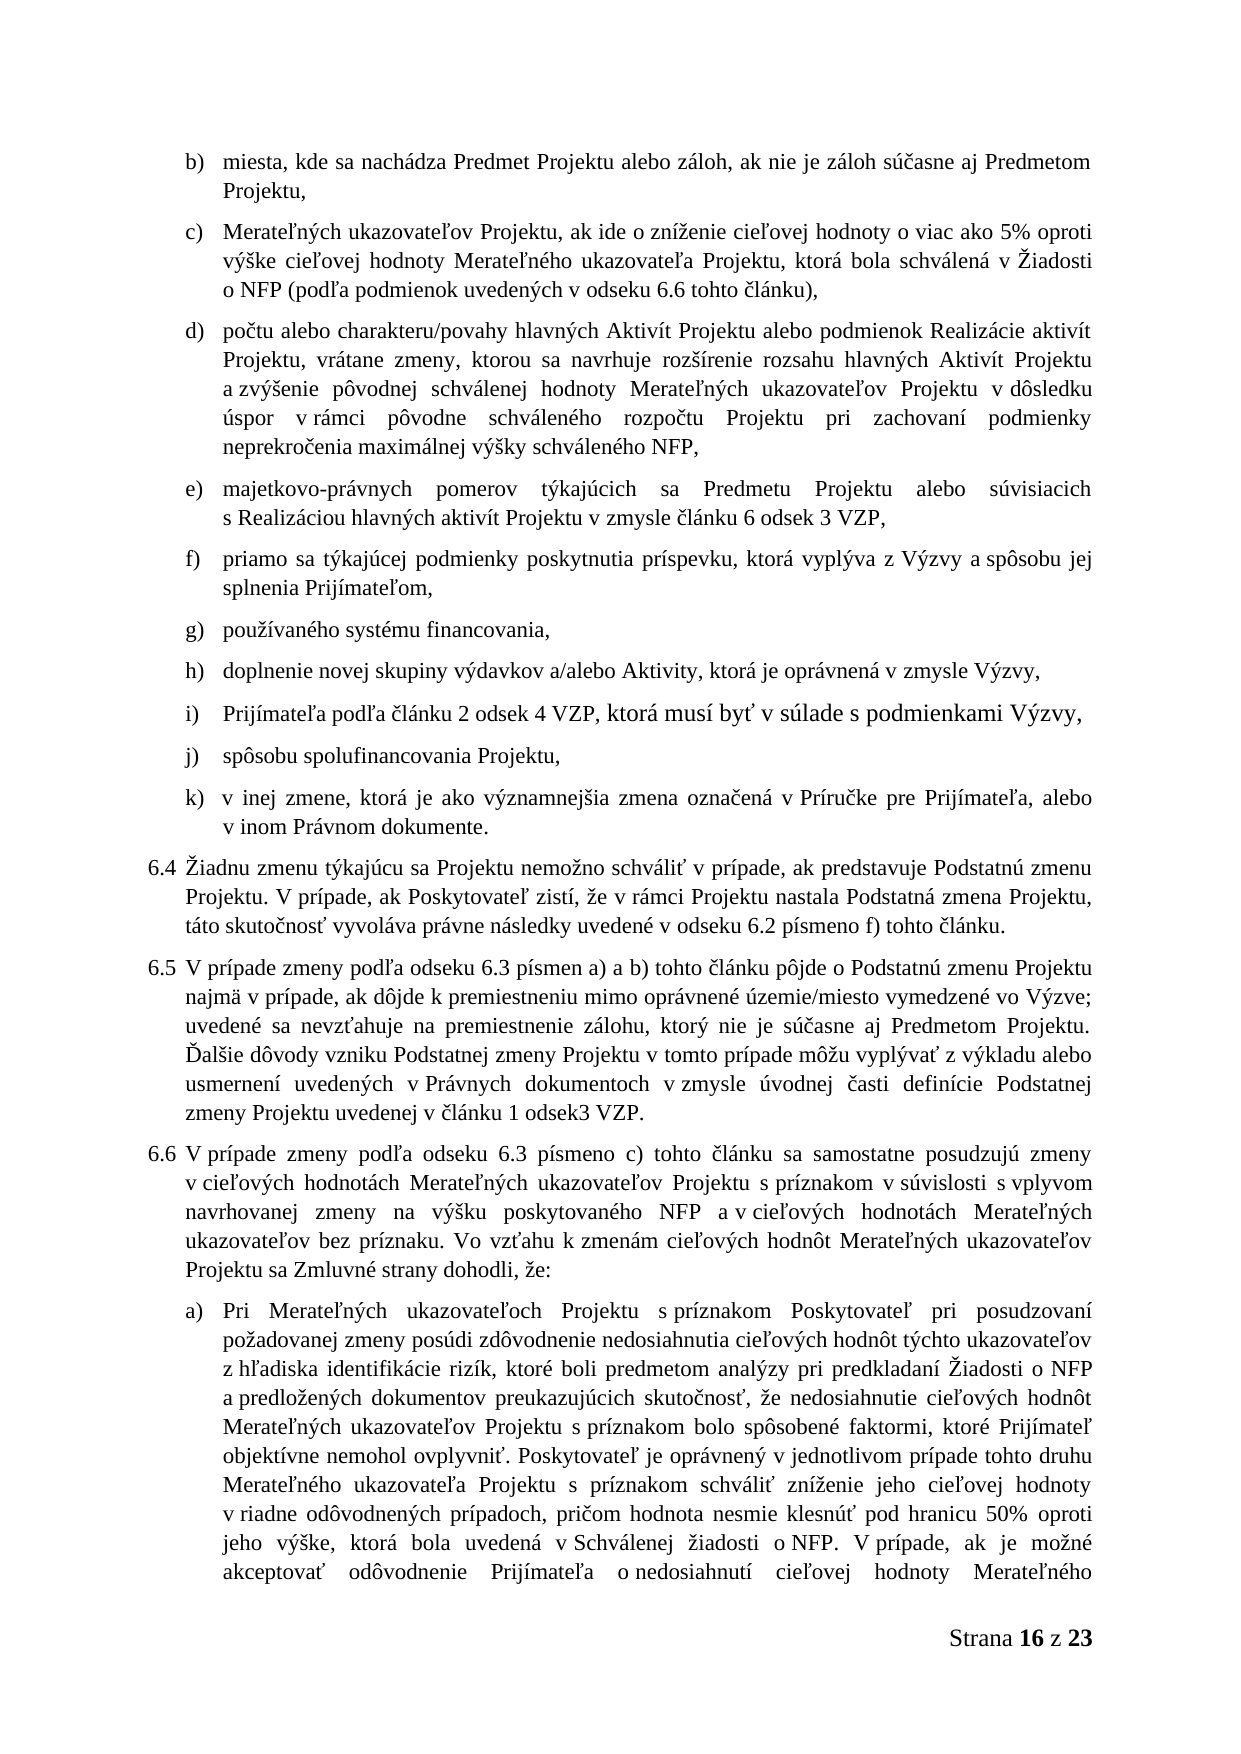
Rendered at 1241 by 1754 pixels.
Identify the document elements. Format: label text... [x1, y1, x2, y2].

list používaného systému financovania, [185, 616, 1092, 642]
list doplnenie novej skupiny výdavkov a/alebo Aktivity, ktorá je oprávnená v zmysle Výzvy, [185, 657, 1092, 683]
list priamo sa týkajúcej podmienky poskytnutia príspevku, ktorá vyplýva z Výzvy a spôsobu jej splnenia Prijímateľom, [185, 545, 1092, 601]
list V prípade zmeny podľa odseku 6.3 písmeno c) tohto článku sa samostatne posudzujú zmeny v cieľových hodnotách Merateľných ukazovateľov Projektu s príznakom v súvislosti s vplyvom navrhovanej zmeny na výšku poskytovaného NFP a v cieľových hodnotách Merateľných ukazovateľov bez príznaku. Vo vzťahu k zmenám cieľových hodnôt Merateľných ukazovateľov Projektu sa Zmluvné strany dohodli, že: [148, 1140, 1092, 1282]
list Žiadnu zmenu týkajúcu sa Projektu nemožno schváliť v prípade, ak predstavuje Podstatnú zmenu Projektu. V prípade, ak Poskytovateľ zistí, že v rámci Projektu nastala Podstatná zmena Projektu, táto skutočnosť vyvoláva právne následky uvedené v odseku 6.2 písmeno f) tohto článku. [148, 854, 1092, 939]
list V prípade zmeny podľa odseku 6.3 písmen a) a b) tohto článku pôjde o Podstatnú zmenu Projektu najmä v prípade, ak dôjde k premiestneniu mimo oprávnené územie/miesto vymedzené vo Výzve; uvedené sa nevzťahuje na premiestnenie zálohu, ktorý nie je súčasne aj Predmetom Projektu. Ďalšie dôvody vzniku Podstatnej zmeny Projektu v tomto prípade môžu vyplývať z výkladu alebo usmernení uvedených v Právnych dokumentoch v zmysle úvodnej časti definície Podstatnej zmeny Projektu uvedenej v článku 1 odsek3 VZP. [148, 954, 1092, 1125]
list Merateľných ukazovateľov Projektu, ak ide o zníženie cieľovej hodnoty o viac ako 5% oproti výške cieľovej hodnoty Merateľného ukazovateľa Projektu, ktorá bola schválená v Žiadosti o NFP (podľa podmienok uvedených v odseku 6.6 tohto článku), [185, 218, 1092, 302]
list miesta, kde sa nachádza Predmet Projektu alebo záloh, ak nie je záloh súčasne aj Predmetom Projektu, [185, 148, 1092, 203]
list počtu alebo charakteru/povahy hlavných Aktivít Projektu alebo podmienok Realizácie aktivít Projektu, vrátane zmeny, ktorou sa navrhuje rozšírenie rozsahu hlavných Aktivít Projektu a zvýšenie pôvodnej schválenej hodnoty Merateľných ukazovateľov Projektu v dôsledku úspor v rámci pôvodne schváleného rozpočtu Projektu pri zachovaní podmienky neprekročenia maximálnej výšky schváleného NFP, [185, 317, 1092, 460]
list Prijímateľa podľa článku 2 odsek 4 VZP, ktorá musí byť v súlade s podmienkami Výzvy, [185, 698, 1092, 727]
list v inej zmene, ktorá je ako významnejšia zmena označená v Príručke pre Prijímateľa, alebo v inom Právnom dokumente. [185, 784, 1092, 839]
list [185, 1297, 1092, 1584]
list spôsobu spolufinancovania Projektu, [185, 743, 1092, 769]
list majetkovo-právnych pomerov týkajúcich sa Predmetu Projektu alebo súvisiacich s Realizáciou hlavných aktivít Projektu v zmysle článku 6 odsek 3 VZP, [185, 475, 1092, 530]
